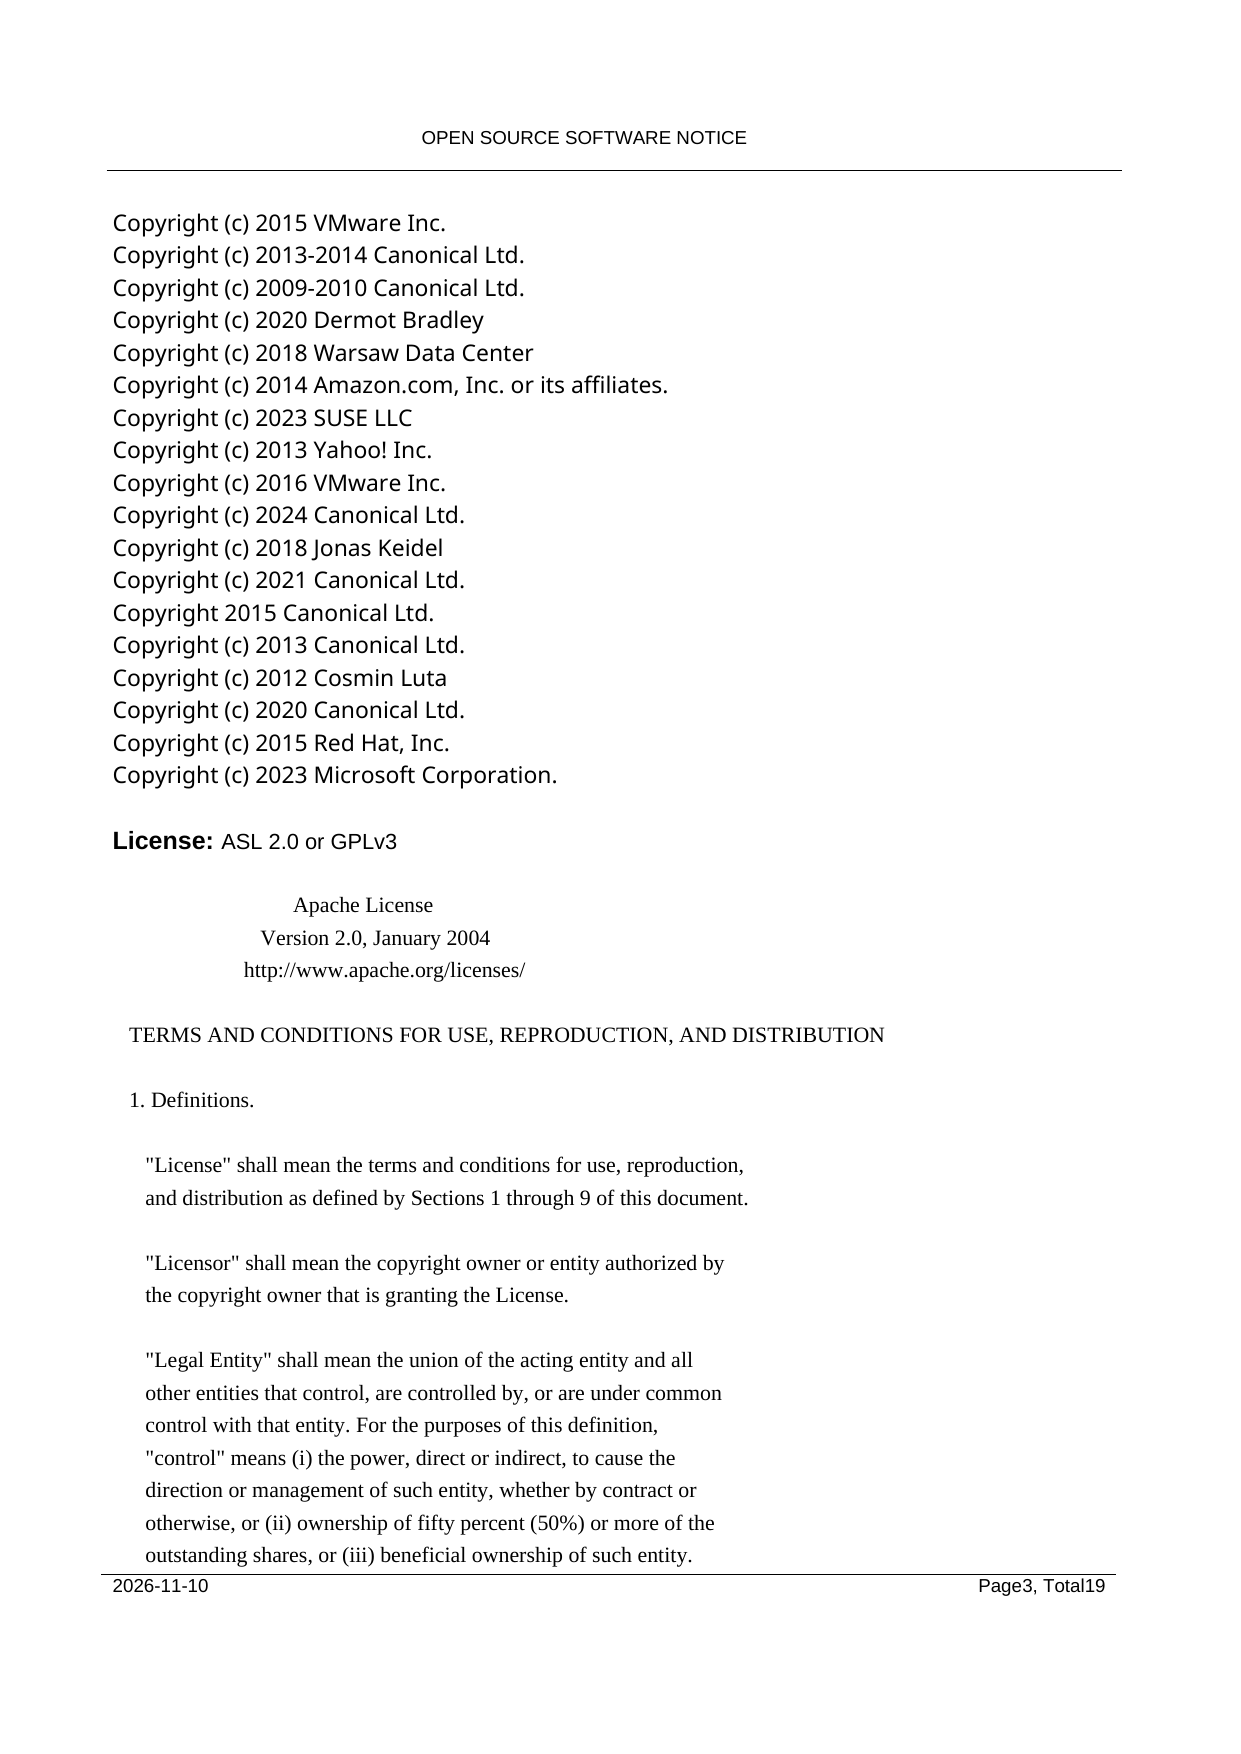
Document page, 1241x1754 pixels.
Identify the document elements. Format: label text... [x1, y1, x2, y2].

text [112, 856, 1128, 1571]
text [112, 206, 1128, 824]
text License: ASL 2.0 or GPLv3 [112, 824, 1128, 856]
